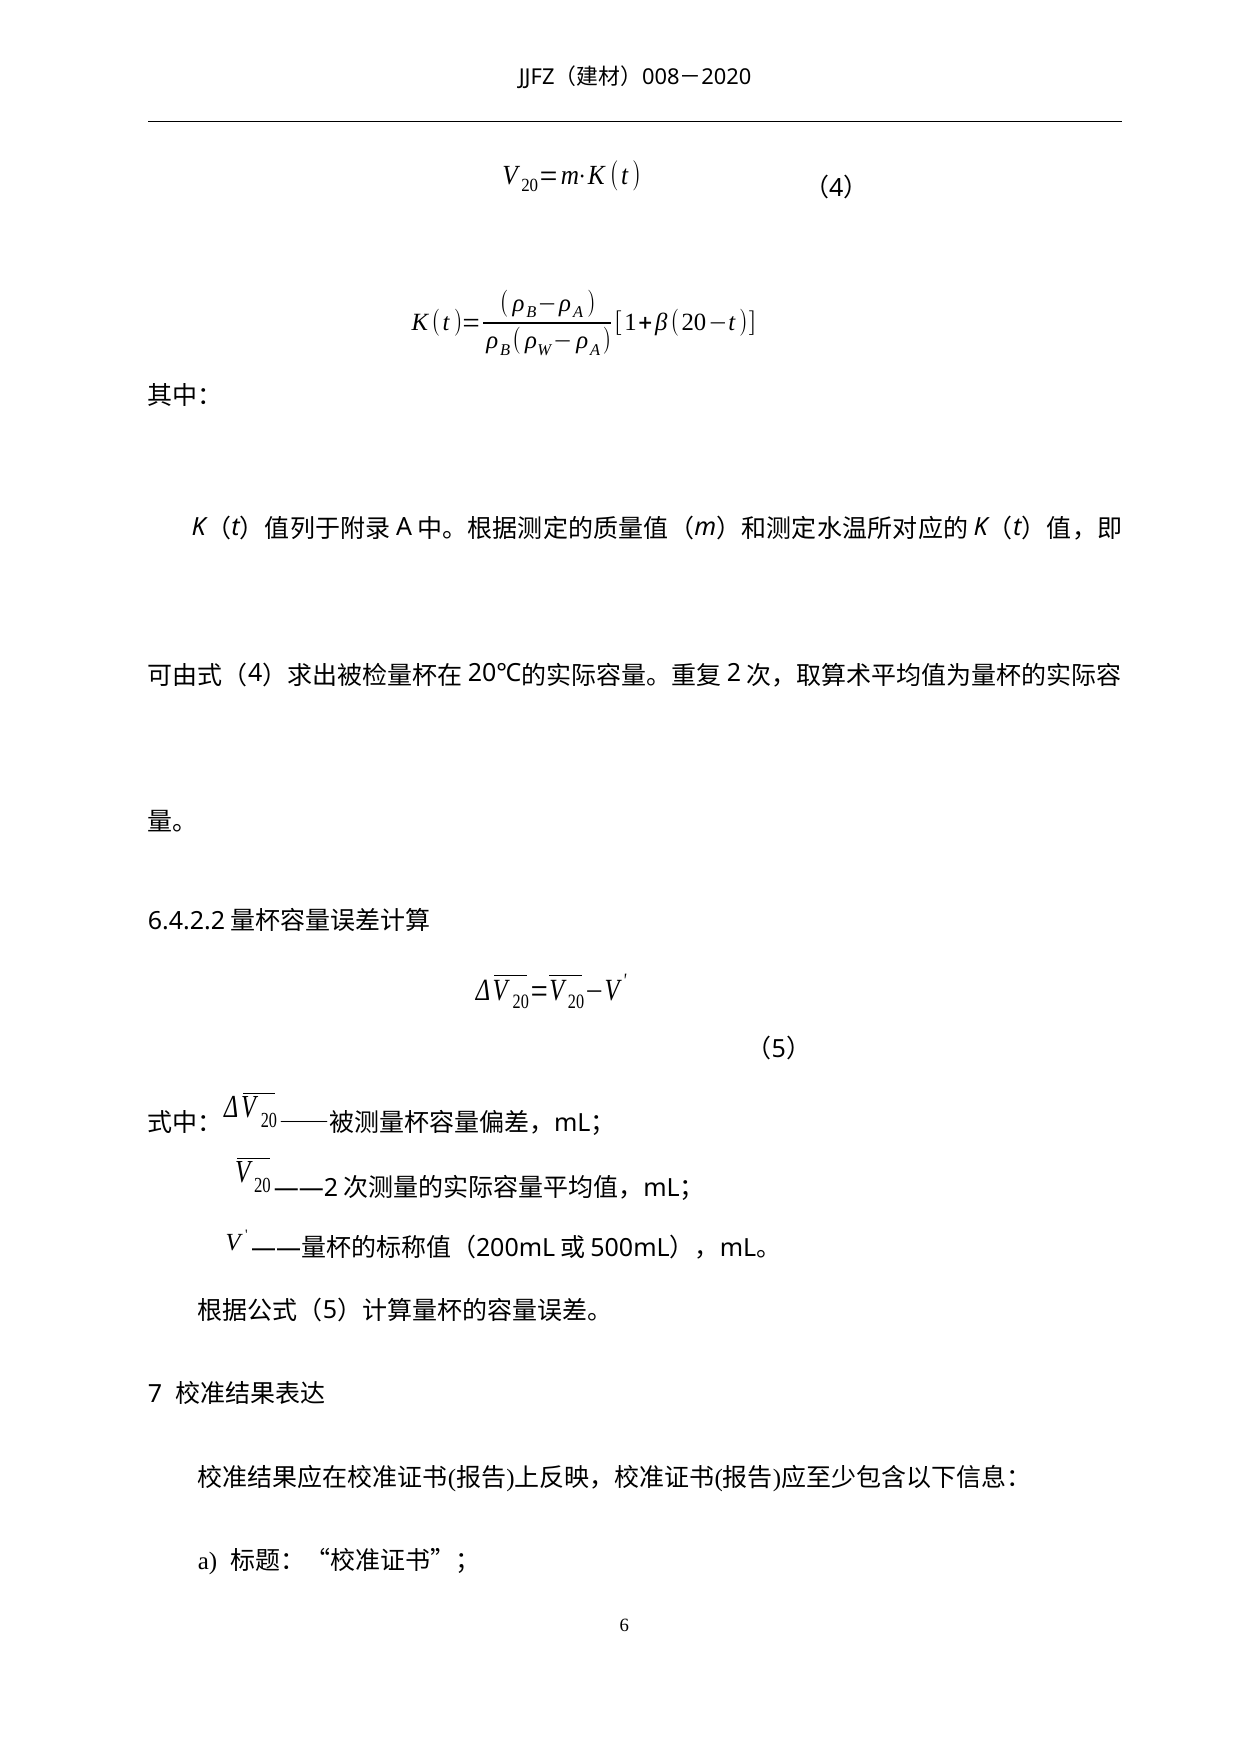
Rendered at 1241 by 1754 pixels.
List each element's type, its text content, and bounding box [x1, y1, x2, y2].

text ——2次测量的实际容量平均值，mL； [148, 1146, 1122, 1211]
text 7 校准结果表达 [148, 1359, 1122, 1424]
text 6.4.2.2量杯容量误差计算 [148, 886, 1122, 951]
text 校准结果应在校准证书(报告)上反映，校准证书(报告)应至少包含以下信息： [148, 1443, 1122, 1508]
text 根据公式（5）计算量杯的容量误差。 [148, 1276, 1122, 1341]
text ——量杯的标称值（200mL或500mL），mL。 [148, 1211, 1122, 1276]
text （5） [148, 951, 1122, 1081]
text （4） [148, 148, 1122, 246]
text 式中：——被测量杯容量偏差，mL； [148, 1081, 1122, 1146]
text 其中： [148, 285, 1122, 415]
text a) 标题：“校准证书”； [148, 1526, 1122, 1591]
text K（t）值列于附录A中。根据测定的质量值（m）和测定水温所对应的K（t）值，即可由式（4）求出被检量杯在20℃的实际容量。重复2次，取算术平均值为量杯的实际容量。 [148, 456, 1122, 846]
